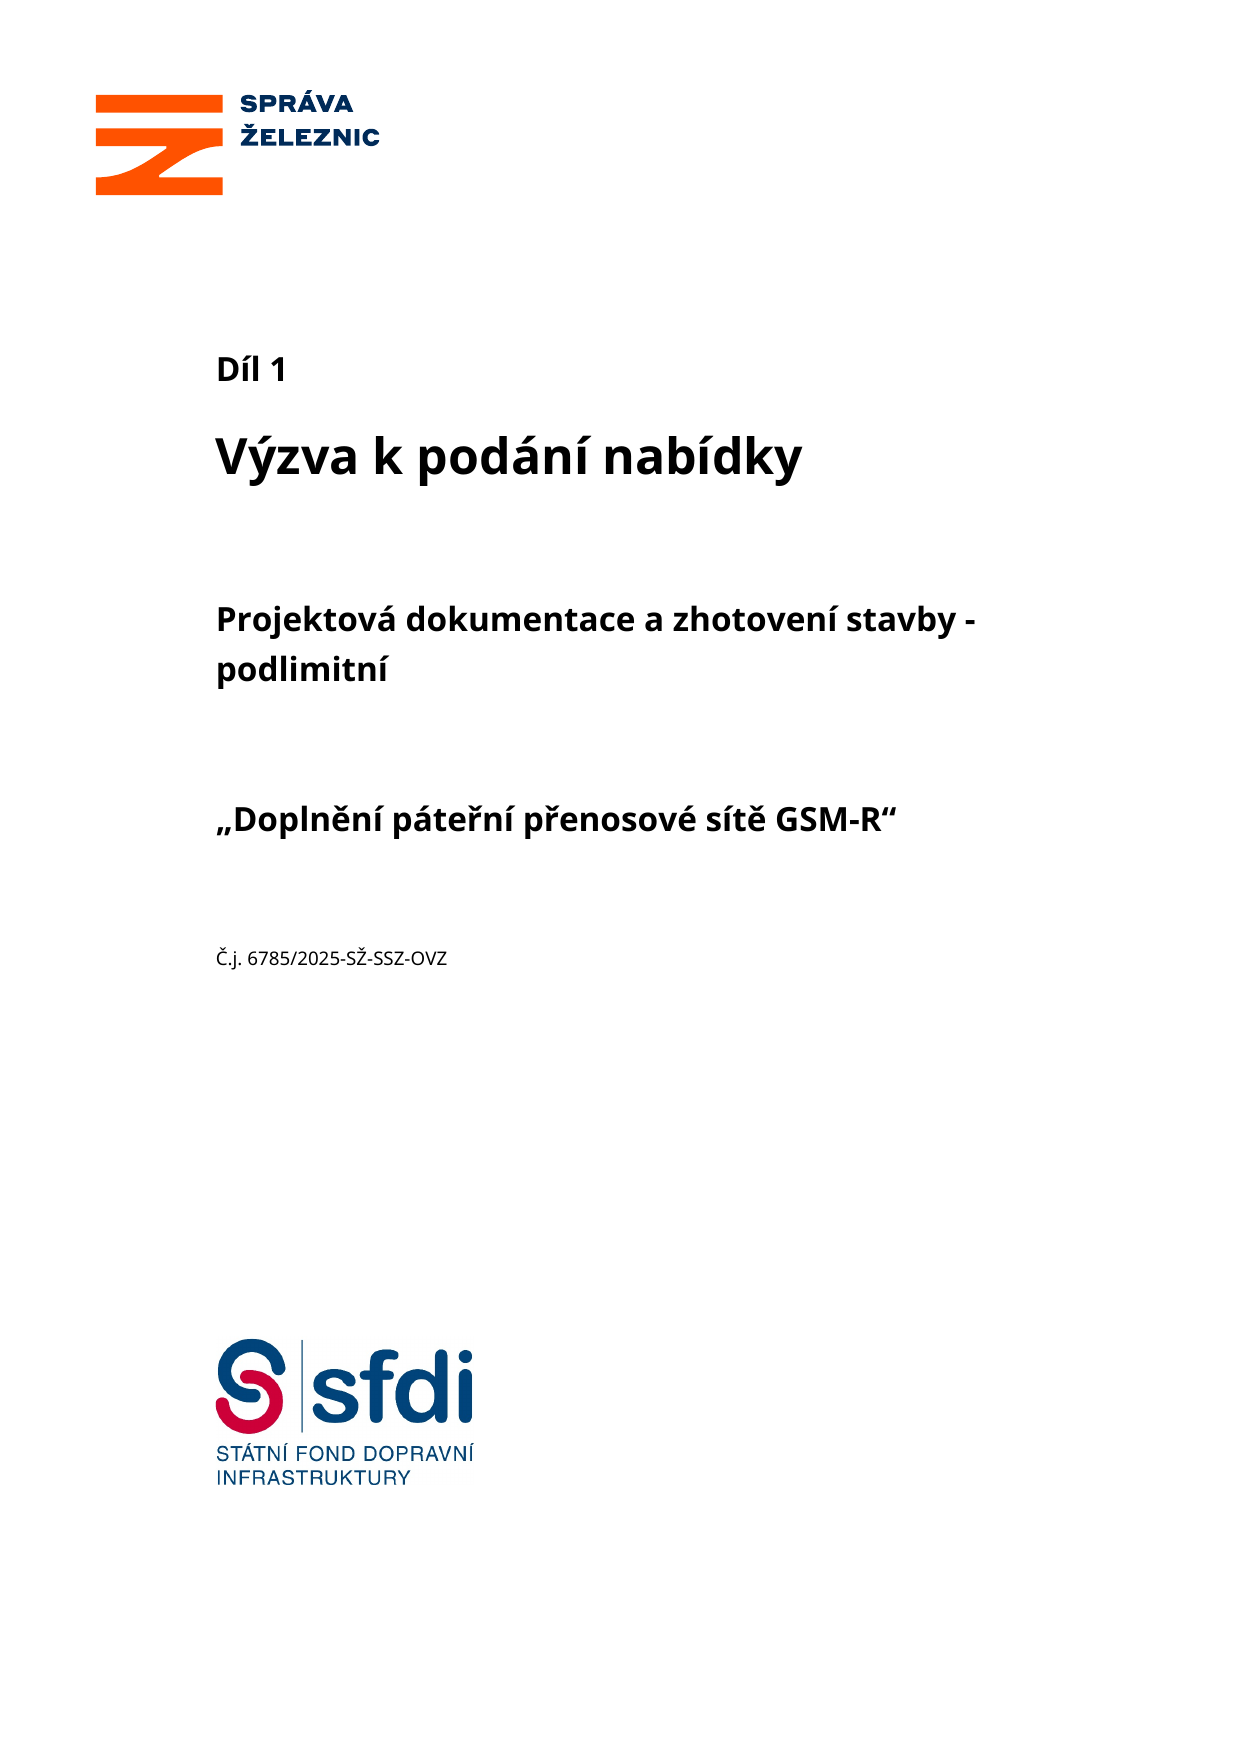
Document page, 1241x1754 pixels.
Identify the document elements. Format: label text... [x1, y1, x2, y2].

text Díl 1 [216, 346, 1122, 391]
text Výzva k podání nabídky [216, 421, 1122, 489]
text „Doplnění páteřní přenosové sítě GSM-R“ [216, 795, 1122, 841]
list Č.j. 6785/2025-SŽ-SSZ-OVZ [216, 945, 1122, 971]
picture [215, 1336, 474, 1485]
text Projektová dokumentace a zhotovení stavby - podlimitní [216, 596, 1122, 691]
